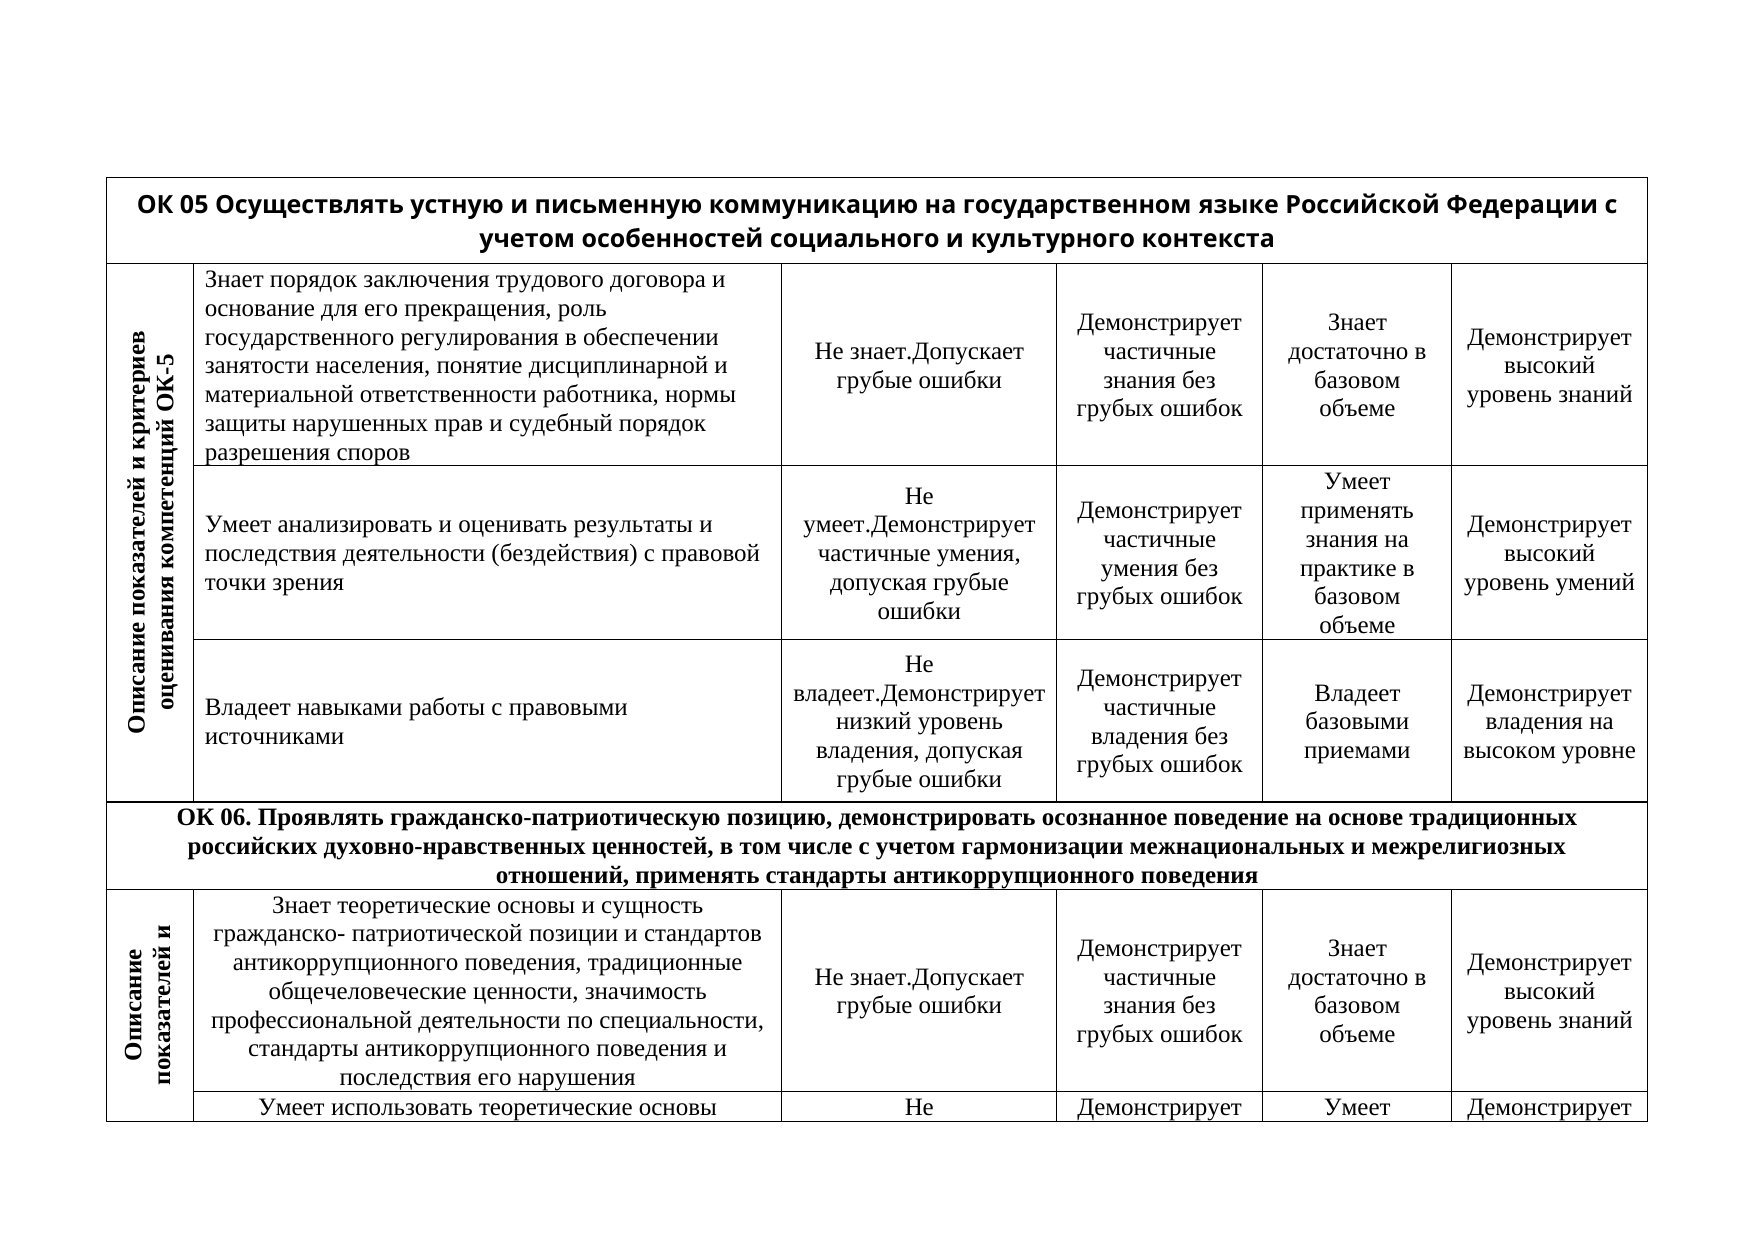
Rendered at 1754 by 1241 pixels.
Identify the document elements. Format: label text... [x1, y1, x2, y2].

table_cell Знает достаточно в базовом объеме [1263, 264, 1451, 465]
table_cell Владеет базовыми приемами [1263, 640, 1451, 801]
table_cell Владеет навыками работы с правовыми источниками [194, 640, 781, 801]
table_cell Демонстрирует частичные знания без грубых ошибок [1057, 264, 1262, 465]
table_cell Демонстрирует частичные умения без грубых ошибок [1057, 466, 1262, 639]
table_cell Демонстрирует частичные знания без грубых ошибок [1057, 890, 1262, 1091]
table_cell Не знает.Допускает грубые ошибки [782, 264, 1056, 465]
table_cell Знает порядок заключения трудового договора и основание для его прекращения, роль государственного регулирования в обеспечении занятости населения, понятие дисциплинарной и материальной ответственности работника, нормы защиты нарушенных прав и судебный порядок разрешения споров [194, 264, 781, 465]
table_cell Демонстрирует высокий уровень знаний [1452, 264, 1647, 465]
table_cell Не знает.Допускает грубые ошибки [782, 890, 1056, 1091]
table_cell Не владеет.Демонстрирует низкий уровень владения, допуская грубые ошибки [782, 640, 1056, 801]
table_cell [194, 1092, 781, 1121]
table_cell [1452, 1092, 1647, 1121]
table_cell Демонстрирует частичные владения без грубых ошибок [1057, 640, 1262, 801]
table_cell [782, 1092, 1056, 1121]
table_cell Демонстрирует владения на высоком уровне [1452, 640, 1647, 801]
table_cell ОК 05 Осуществлять устную и письменную коммуникацию на государственном языке Российской Федерации с учетом особенностей социального и культурного контекста [107, 178, 1647, 263]
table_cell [1057, 1092, 1262, 1121]
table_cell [1263, 1092, 1451, 1121]
table_cell ОК 06. Проявлять гражданско-патриотическую позицию, демонстрировать осознанное поведение на основе традиционных российских духовно-нравственных ценностей, в том числе с учетом гармонизации межнациональных и межрелигиозных отношений, применять стандарты антикоррупционного поведения [107, 803, 1647, 889]
table_cell Демонстрирует высокий уровень знаний [1452, 890, 1647, 1091]
table_cell Знает теоретические основы и сущность гражданско- патриотической позиции и стандартов антикоррупционного поведения, традиционные общечеловеческие ценности, значимость профессиональной деятельности по специальности, стандарты антикоррупционного поведения и последствия его нарушения [194, 890, 781, 1091]
table_cell Умеет анализировать и оценивать результаты и последствия деятельности (бездействия) с правовой точки зрения [194, 466, 781, 639]
table_cell Описание показателей и критериев оценивания компетенций ОК-6 [107, 890, 193, 1121]
table_cell Демонстрирует высокий уровень умений [1452, 466, 1647, 639]
table_cell Знает достаточно в базовом объеме [1263, 890, 1451, 1091]
table_cell Описание показателей и критериев оценивания компетенций ОК-5 [107, 264, 193, 801]
table_cell Не умеет.Демонстрирует частичные умения, допуская грубые ошибки [782, 466, 1056, 639]
table_cell Умеет применять знания на практике в базовом объеме [1263, 466, 1451, 639]
